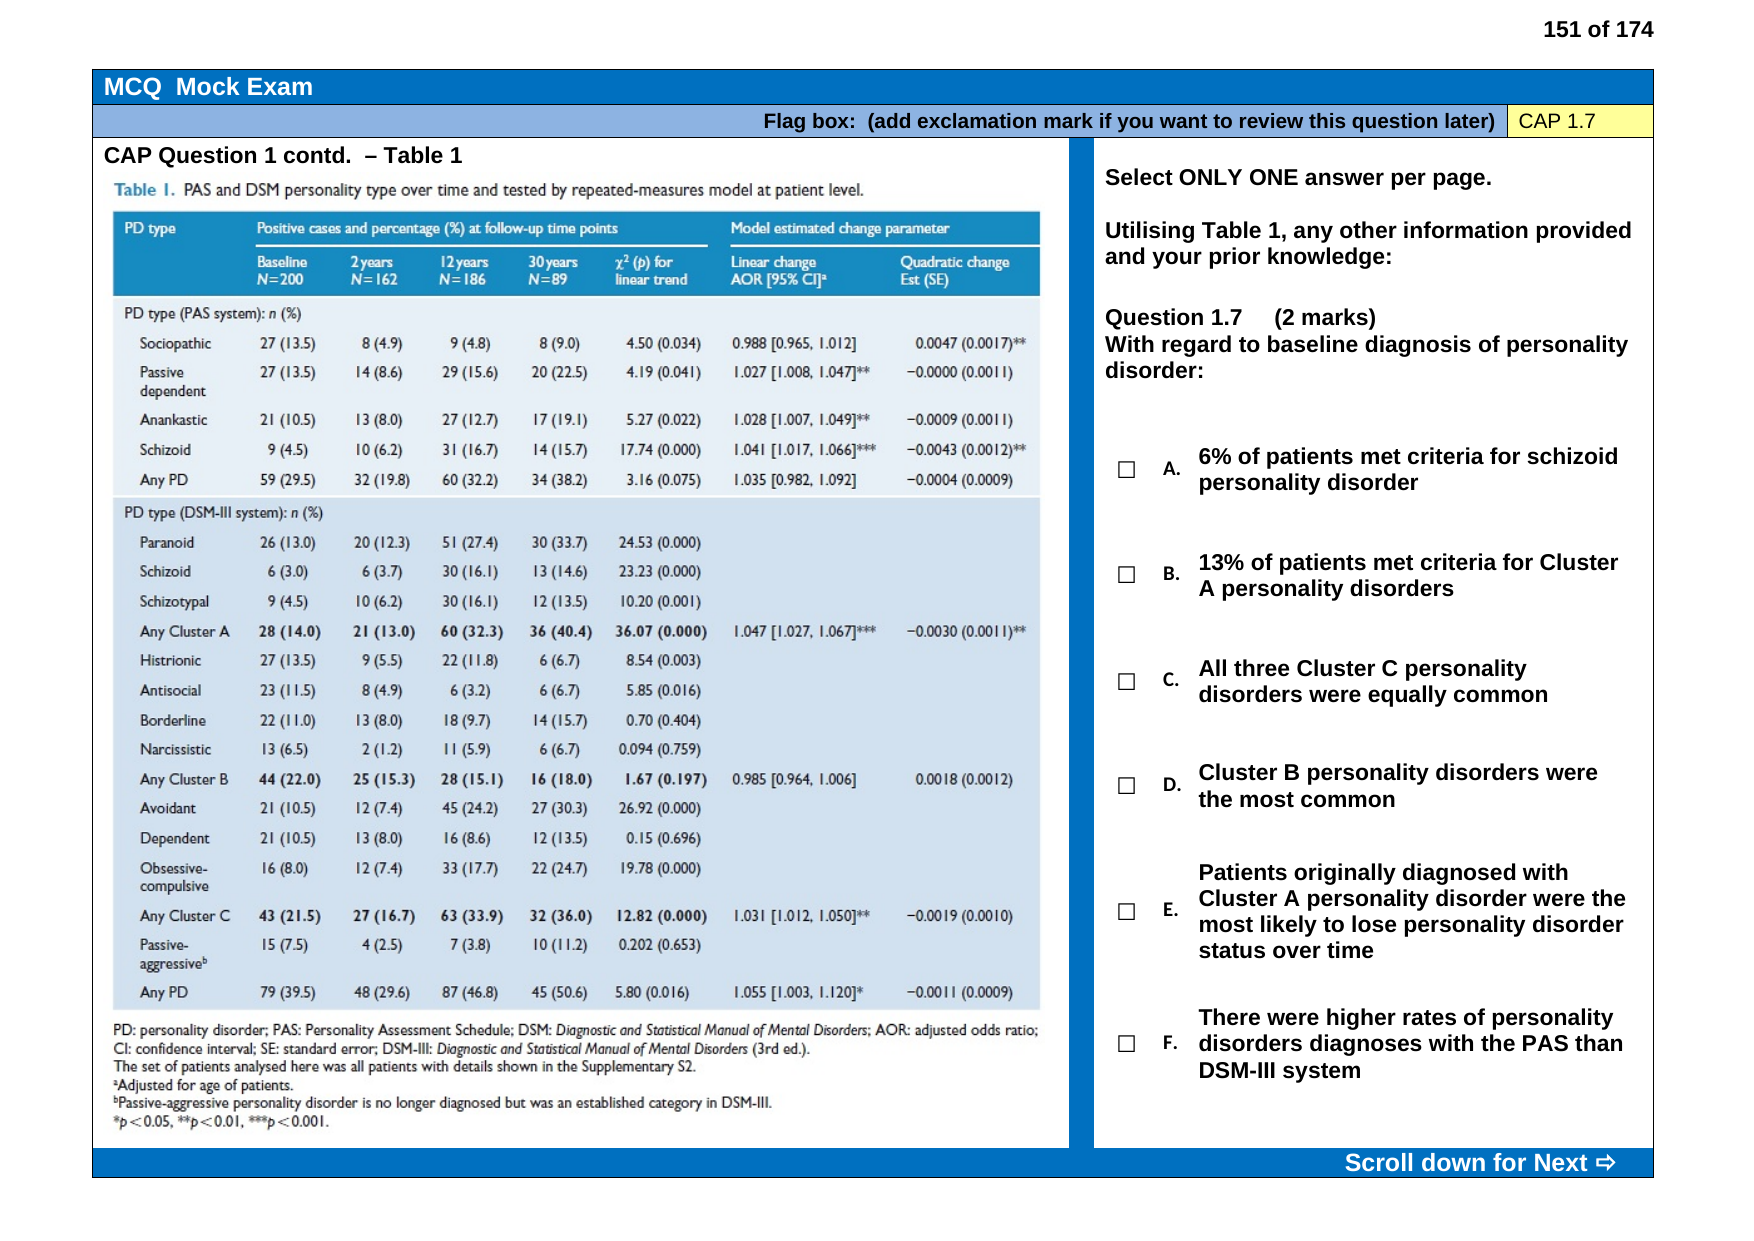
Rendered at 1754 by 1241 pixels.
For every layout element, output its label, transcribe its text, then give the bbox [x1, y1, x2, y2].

table_cell [1069, 138, 1094, 1148]
table_cell Flag box: (add exclamation mark if you want to review this question later) [93, 105, 1507, 137]
table_cell Scroll down for Next [1333, 1148, 1653, 1177]
table_cell Select ONLY ONE answer per page. Utilising Table 1, any other information provided and your prior knowledge: Question 1.7 (2 marks) With regard to baseline diagnosis of personality disorder: [1094, 138, 1653, 1148]
picture [103, 172, 1045, 1138]
table_cell [93, 1148, 1333, 1177]
table_cell CAP Question 1 contd. – Table 1 [93, 138, 1069, 1148]
table_header MCQ Mock Exam [93, 70, 1653, 104]
table_cell CAP 1.7 [1508, 105, 1653, 137]
